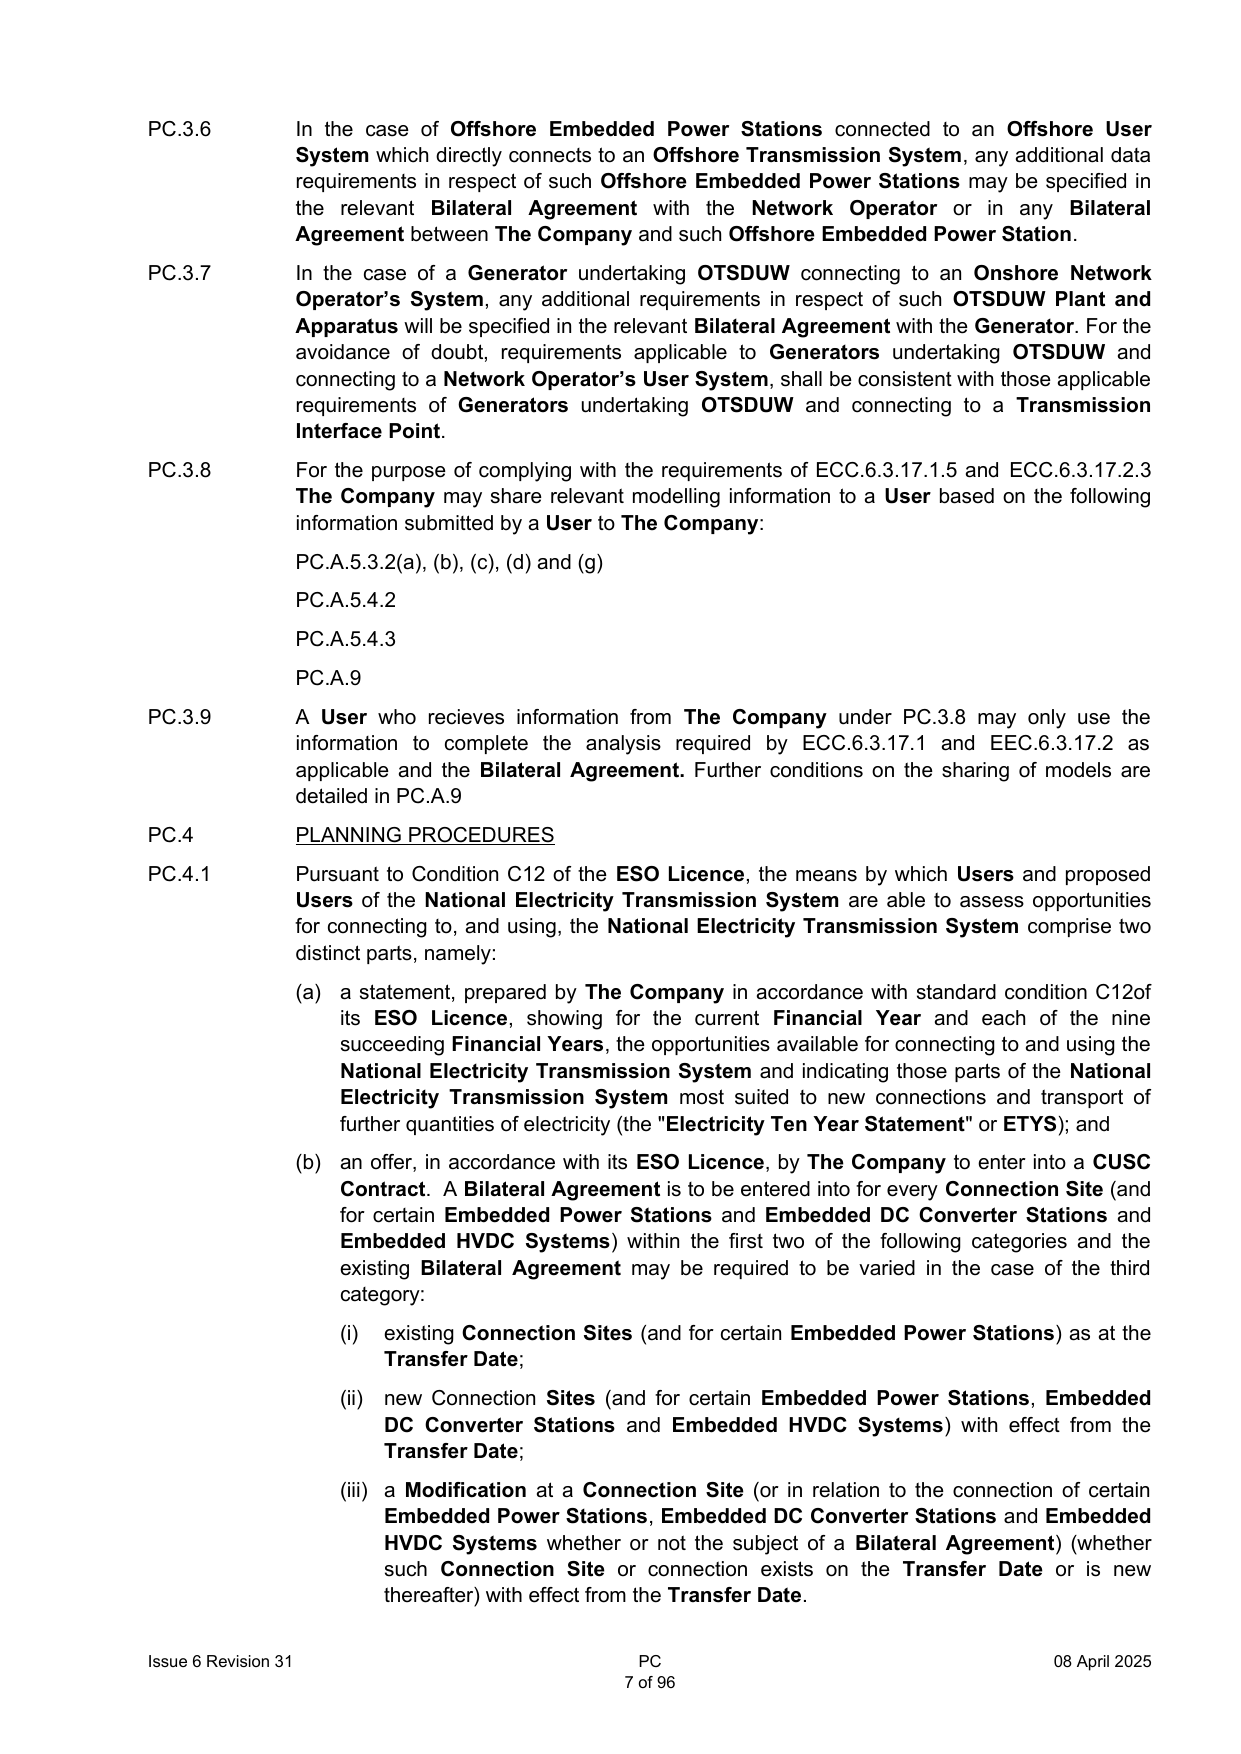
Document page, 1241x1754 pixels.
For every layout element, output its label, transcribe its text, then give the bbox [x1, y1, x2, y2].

text PC.3.7 In the case of a Generator undertaking OTSDUW connecting to an Onshore Network Operator’s System, any additional requirements in respect of such OTSDUW Plant and Apparatus will be specified in the relevant Bilateral Agreement with the Generator. For the avoidance of doubt, requirements applicable to Generators undertaking OTSDUW and connecting to a Network Operator’s User System, shall be consistent with those applicable requirements of Generators undertaking OTSDUW and connecting to a Transmission Interface Point. [148, 261, 1152, 443]
text (i) existing Connection Sites (and for certain Embedded Power Stations) as at the Transfer Date; [340, 1321, 1152, 1371]
text PC.4 PLANNING PROCEDURES [148, 823, 1152, 847]
text (iii) a Modification at a Connection Site (or in relation to the connection of certain Embedded Power Stations, Embedded DC Converter Stations and Embedded HVDC Systems whether or not the subject of a Bilateral Agreement) (whether such Connection Site or connection exists on the Transfer Date or is new thereafter) with effect from the Transfer Date. [340, 1478, 1152, 1607]
text (b) an offer, in accordance with its ESO Licence, by The Company to enter into a CUSC Contract. A Bilateral Agreement is to be entered into for every Connection Site (and for certain Embedded Power Stations and Embedded DC Converter Stations and Embedded HVDC Systems) within the first two of the following categories and the existing Bilateral Agreement may be required to be varied in the case of the third category: [295, 1150, 1152, 1306]
text PC.4.1 Pursuant to Condition C12 of the ESO Licence, the means by which Users and proposed Users of the National Electricity Transmission System are able to assess opportunities for connecting to, and using, the National Electricity Transmission System comprise two distinct parts, namely: [148, 862, 1152, 965]
text (ii) new Connection Sites (and for certain Embedded Power Stations, Embedded DC Converter Stations and Embedded HVDC Systems) with effect from the Transfer Date; [340, 1386, 1152, 1463]
text PC.A.5.4.3 [295, 627, 1152, 651]
text PC.A.5.4.2 [295, 588, 1152, 612]
text PC.A.9 [295, 666, 1152, 690]
text PC.3.9 A User who recieves information from The Company under PC.3.8 may only use the information to complete the analysis required by ECC.6.3.17.1 and EEC.6.3.17.2 as applicable and the Bilateral Agreement. Further conditions on the sharing of models are detailed in PC.A.9 [148, 705, 1152, 808]
text PC.3.8 For the purpose of complying with the requirements of ECC.6.3.17.1.5 and ECC.6.3.17.2.3 The Company may share relevant modelling information to a User based on the following information submitted by a User to The Company: [148, 458, 1152, 534]
text PC.3.6 In the case of Offshore Embedded Power Stations connected to an Offshore User System which directly connects to an Offshore Transmission System, any additional data requirements in respect of such Offshore Embedded Power Stations may be specified in the relevant Bilateral Agreement with the Network Operator or in any Bilateral Agreement between The Company and such Offshore Embedded Power Station. [148, 117, 1152, 246]
text (a) a statement, prepared by The Company in accordance with standard condition C12of its ESO Licence, showing for the current Financial Year and each of the nine succeeding Financial Years, the opportunities available for connecting to and using the National Electricity Transmission System and indicating those parts of the National Electricity Transmission System most suited to new connections and transport of further quantities of electricity (the "Electricity Ten Year Statement" or ETYS); and [295, 979, 1152, 1135]
text PC.A.5.3.2(a), (b), (c), (d) and (g) [295, 549, 1152, 573]
